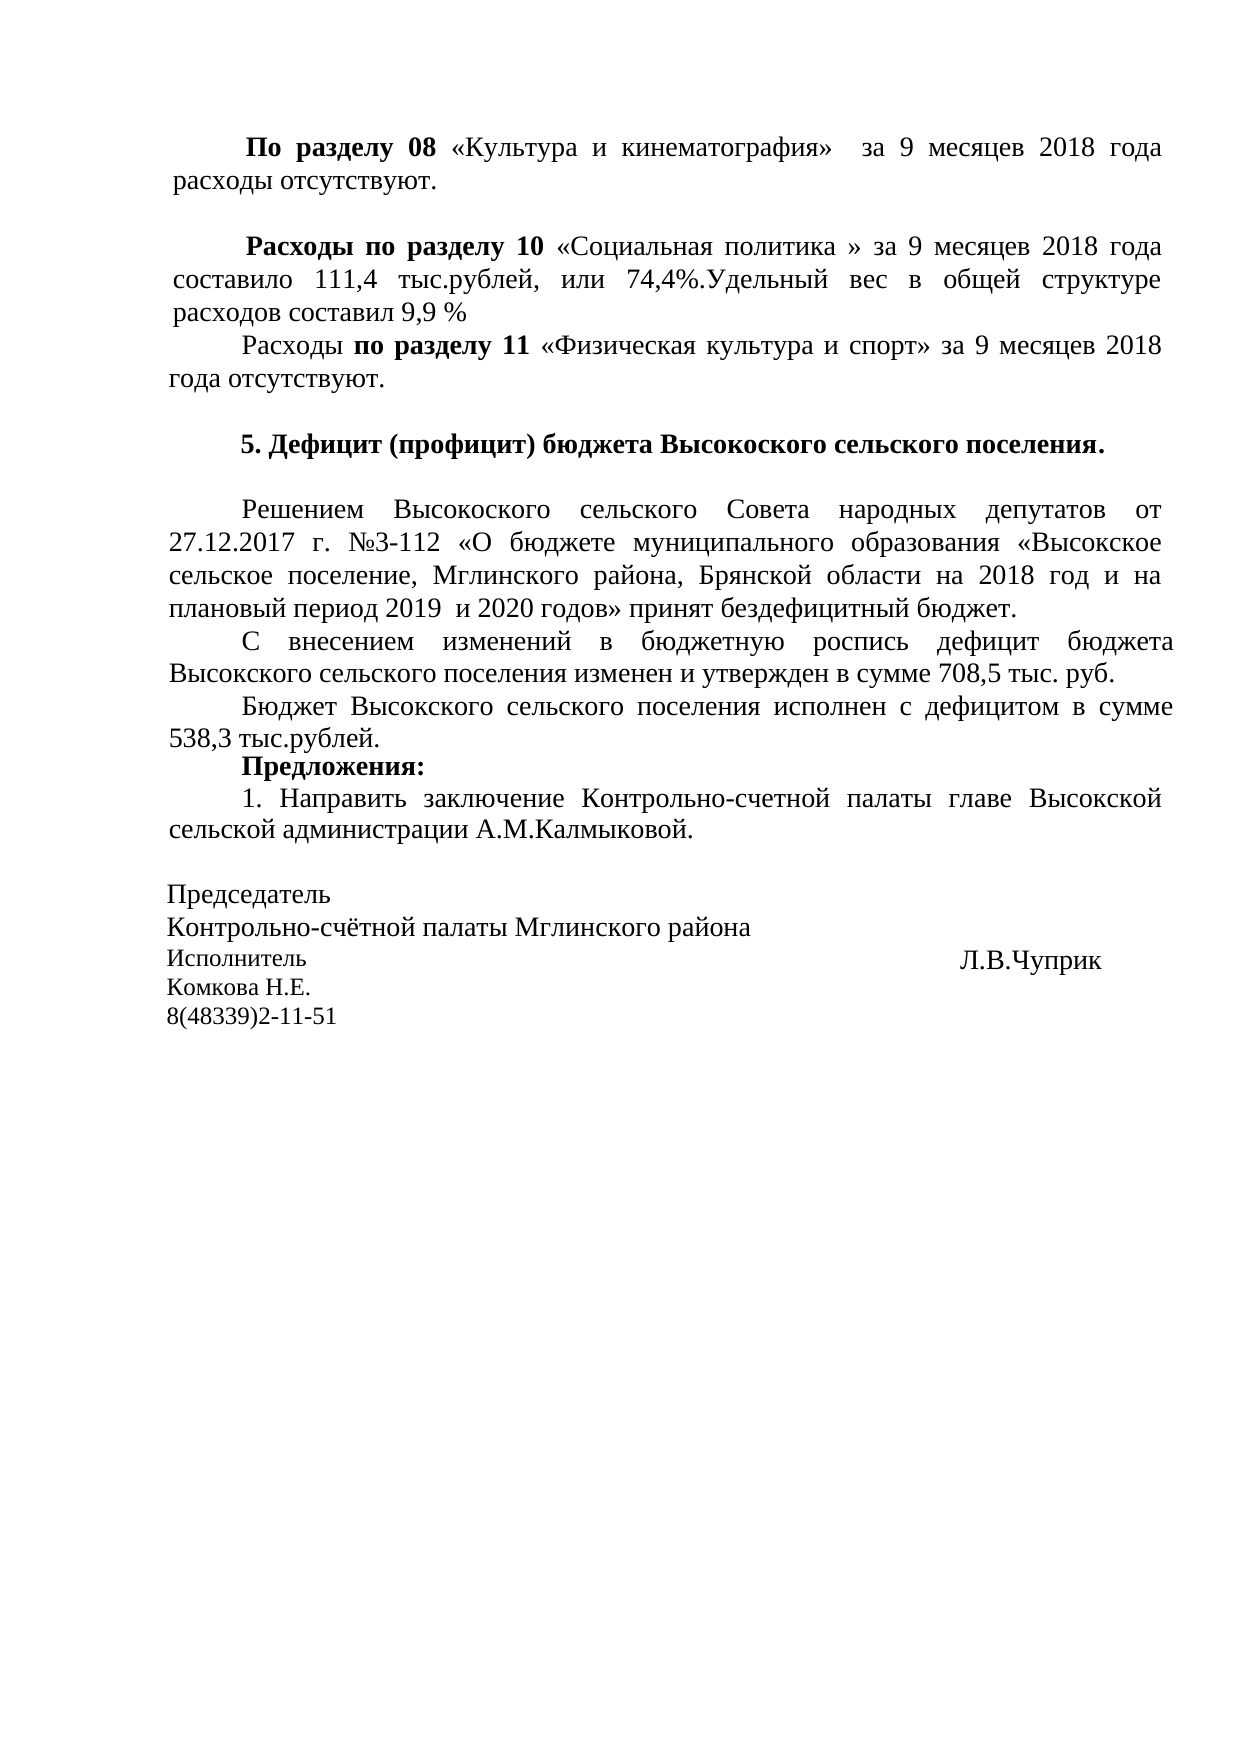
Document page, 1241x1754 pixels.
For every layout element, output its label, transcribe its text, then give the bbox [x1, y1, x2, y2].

text Комкова Н.Е. [166, 972, 1163, 1001]
text Расходы по разделу 10 «Социальная политика » за 9 месяцев 2018 года составило 111,4 тыс.рублей, или 74,4%.Удельный вес в общей структуре расходов составил 9,9 % [173, 229, 1163, 328]
text Контрольно-счётной палаты Мглинского района [166, 910, 1163, 943]
text 1. Направить заключение Контрольно-счетной палаты главе Высокской сельской администрации А.М.Калмыковой. [168, 781, 1163, 845]
text Предложения: [168, 753, 1163, 781]
text 8(48339)2-11-51 [166, 1001, 1163, 1030]
text Л.В.Чуприк [960, 947, 1102, 975]
text По разделу 08 «Культура и кинематография» за 9 месяцев 2018 года расходы отсутствуют. [173, 130, 1163, 196]
text Расходы по разделу 11 «Физическая культура и спорт» за 9 месяцев 2018 года отсутствуют. [168, 328, 1163, 394]
text Председатель [166, 877, 1163, 910]
text Исполнитель [166, 943, 1163, 972]
text Решением Высокоского сельского Совета народных депутатов от г. №3-112 «О бюджете муниципального образования «Высокское сельское поселение, Мглинского района, Брянской области на 2018 год и на плановый период 2019 и 2020 годов» принят бездефицитный бюджет. [168, 492, 1163, 624]
text Бюджет Высокского сельского поселения исполнен с дефицитом в сумме 538,3 тыс.рублей. [168, 688, 1175, 753]
text С внесением изменений в бюджетную роспись дефицит бюджета Высокского сельского поселения изменен и утвержден в сумме 708,5 тыс. руб. [168, 624, 1175, 688]
text 5. Дефицит (профицит) бюджета Высокоского сельского поселения. [166, 427, 1163, 459]
